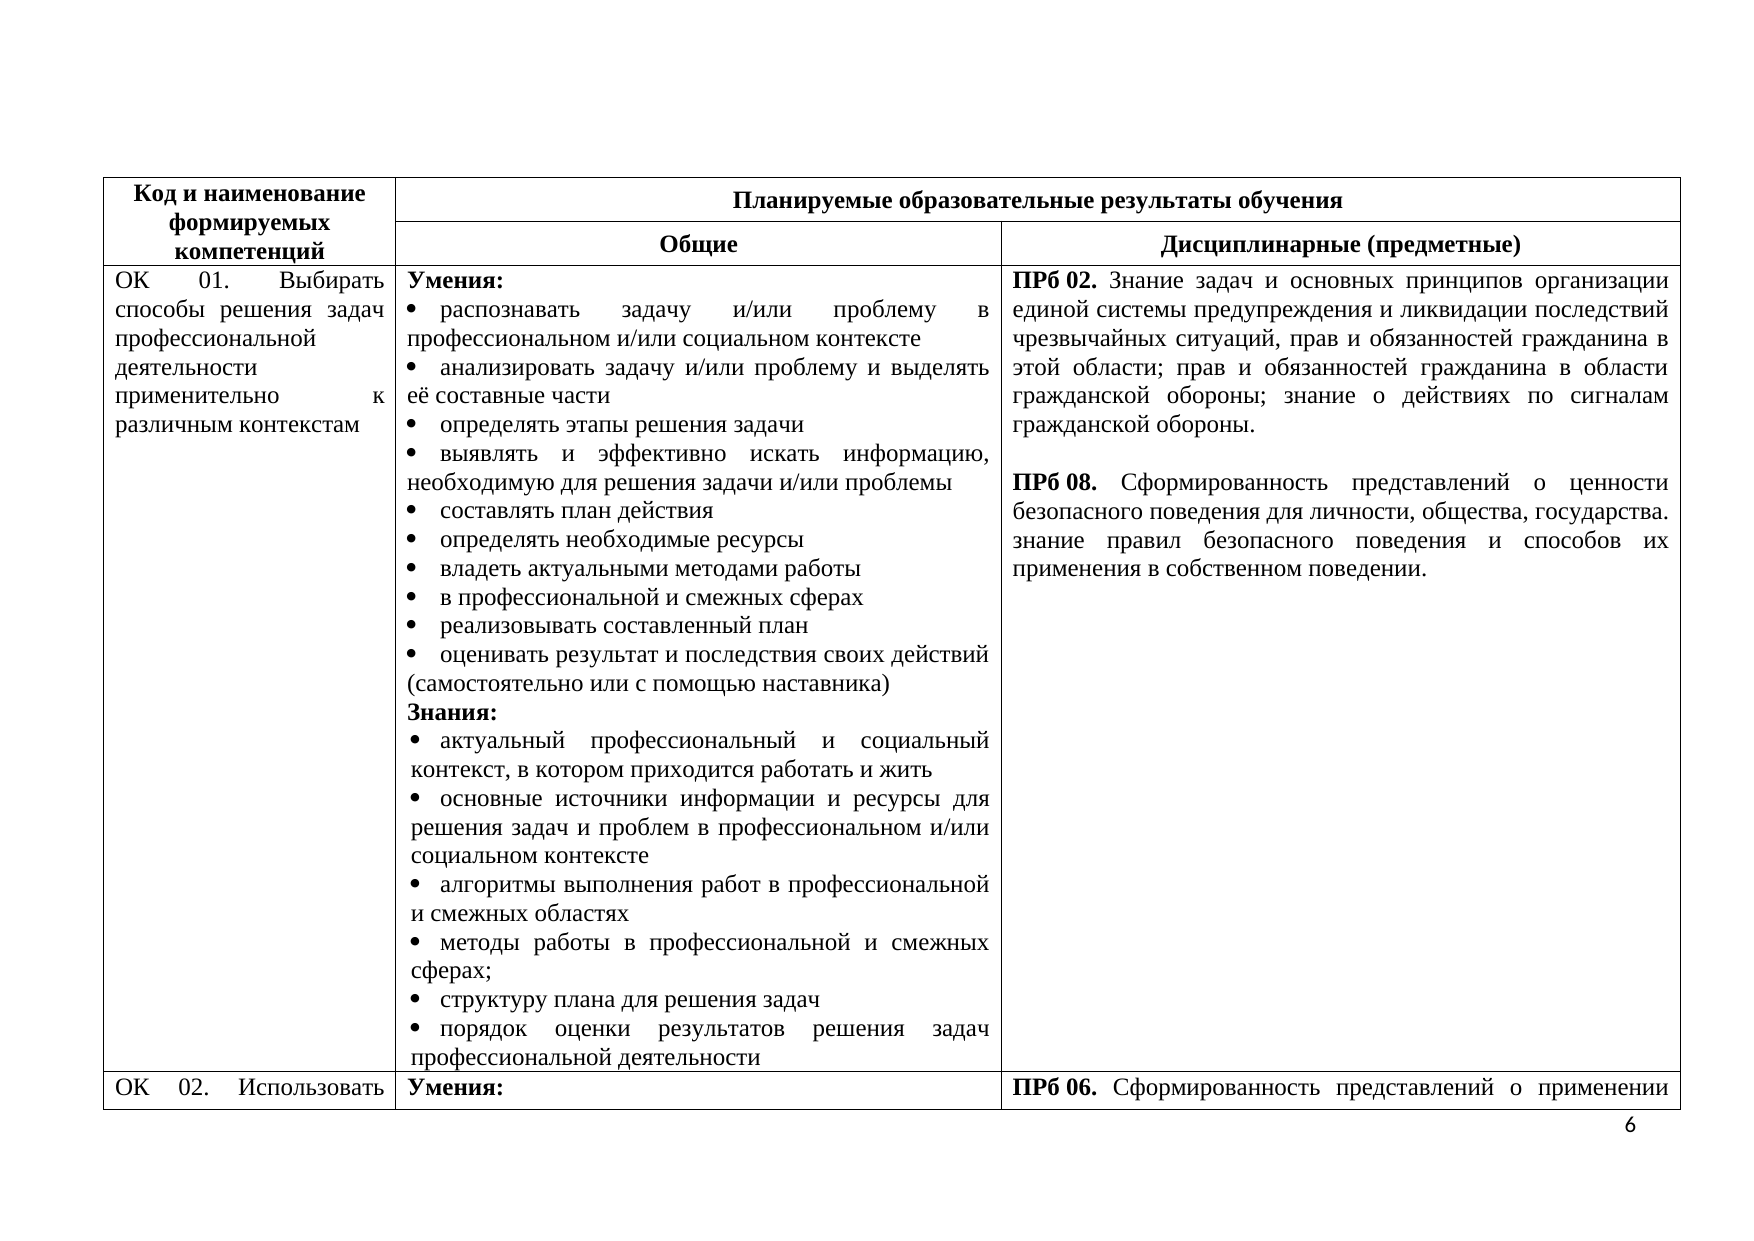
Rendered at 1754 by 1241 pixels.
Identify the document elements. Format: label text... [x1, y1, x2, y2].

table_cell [1002, 1072, 1680, 1109]
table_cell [396, 1072, 1001, 1109]
table_cell ОК 01. Выбирать способы решения задач профессиональной деятельности применительно к различным контекстам [104, 266, 395, 1071]
table_cell Общие [396, 222, 1001, 264]
table_header Код и наименование формируемых компетенций [104, 178, 395, 264]
table_header Планируемые образовательные результаты обучения [396, 178, 1680, 221]
table_cell ПРб 02. Знание задач и основных принципов организации единой системы предупреждения и ликвидации последствий чрезвычайных ситуаций, прав и обязанностей гражданина в этой области; прав и обязанностей гражданина в области гражданской обороны; знание о действиях по сигналам гражданской обороны. ПРб 08. Сформированность представлений о ценности безопасного поведения для личности, общества, государства. знание правил безопасного поведения и способов их применения в собственном поведении. [1002, 266, 1680, 1071]
table_cell Дисциплинарные (предметные) [1002, 222, 1680, 264]
table_cell Умения: распознавать задачу и/или проблему в профессиональном и/или социальном контексте анализировать задачу и/или проблему и выделять её составные части определять этапы решения задачи выявлять и эффективно искать информацию, необходимую для решения задачи и/или проблемы составлять план действия определять необходимые ресурсы владеть актуальными методами работы в профессиональной и смежных сферах реализовывать составленный план оценивать результат и последствия своих действий (самостоятельно или с помощью наставника) Знания: актуальный профессиональный и социальный контекст, в котором приходится работать и жить основные источники информации и ресурсы для решения задач и проблем в профессиональном и/или социальном контексте алгоритмы выполнения работ в профессиональной и смежных областях методы работы в профессиональной и смежных сферах; структуру плана для решения задач порядок оценки результатов решения задач профессиональной деятельности [396, 266, 1001, 1071]
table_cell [104, 1072, 395, 1109]
